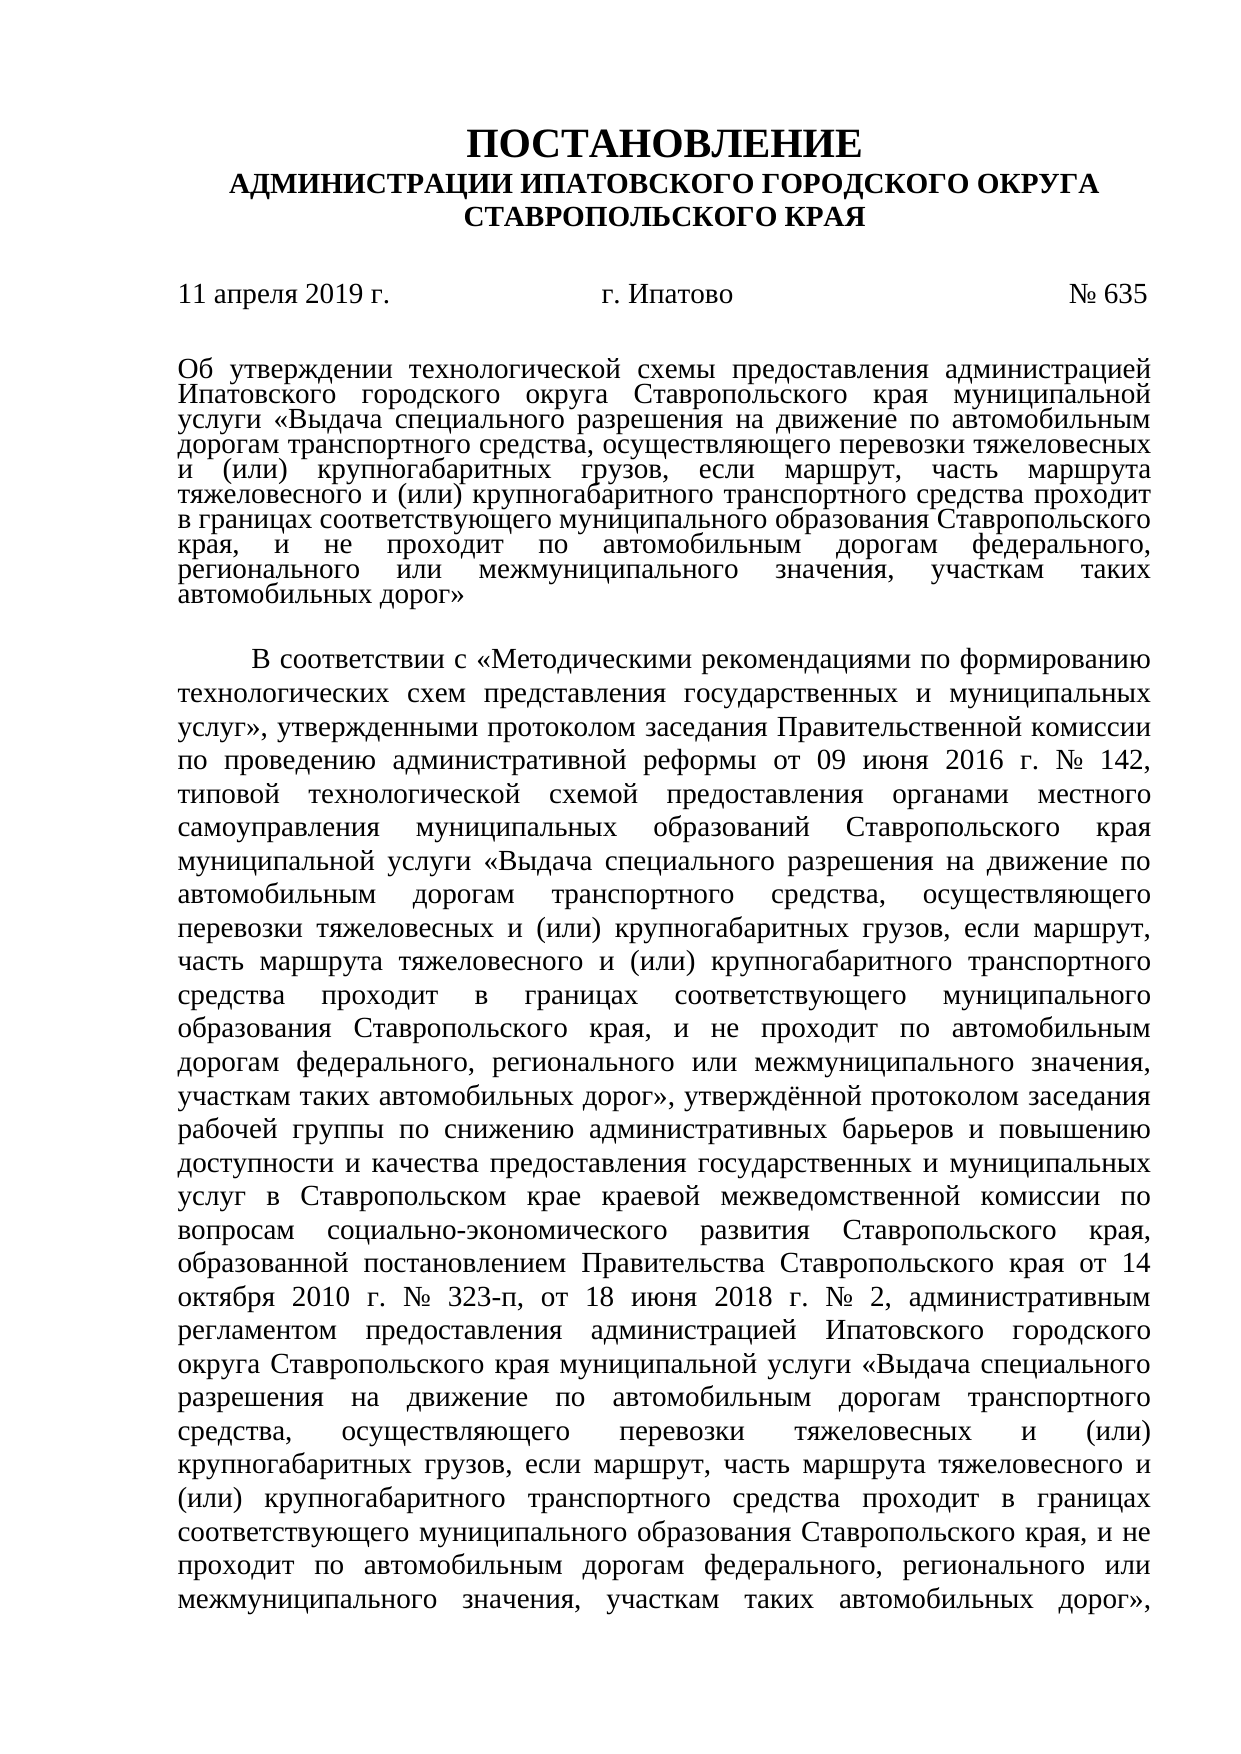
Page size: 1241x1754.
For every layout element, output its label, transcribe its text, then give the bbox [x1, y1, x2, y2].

text Об утверждении технологической схемы предоставления администрацией Ипатовского городского округа Ставропольского края муниципальной услуги «Выдача специального разрешения на движение по автомобильным дорогам транспортного средства, осуществляющего перевозки тяжеловесных и (или) крупногабаритных грузов, если маршрут, часть маршрута тяжеловесного и (или) крупногабаритного транспортного средства проходит в границах соответствующего муниципального образования Ставропольского края, и не проходит по автомобильным дорогам федерального, регионального или межмуниципального значения, участкам таких автомобильных дорог» [177, 358, 1152, 608]
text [177, 642, 1152, 1614]
text 11 апреля 2019 г. г. Ипатово № 635 [177, 283, 1152, 308]
text ПОСТАНОВЛЕНИЕ [177, 118, 1152, 166]
text СТАВРОПОЛЬСКОГО КРАЯ [177, 199, 1152, 233]
text АДМИНИСТРАЦИИ ИПАТОВСКОГО ГОРОДСКОГО ОКРУГА [177, 166, 1152, 199]
